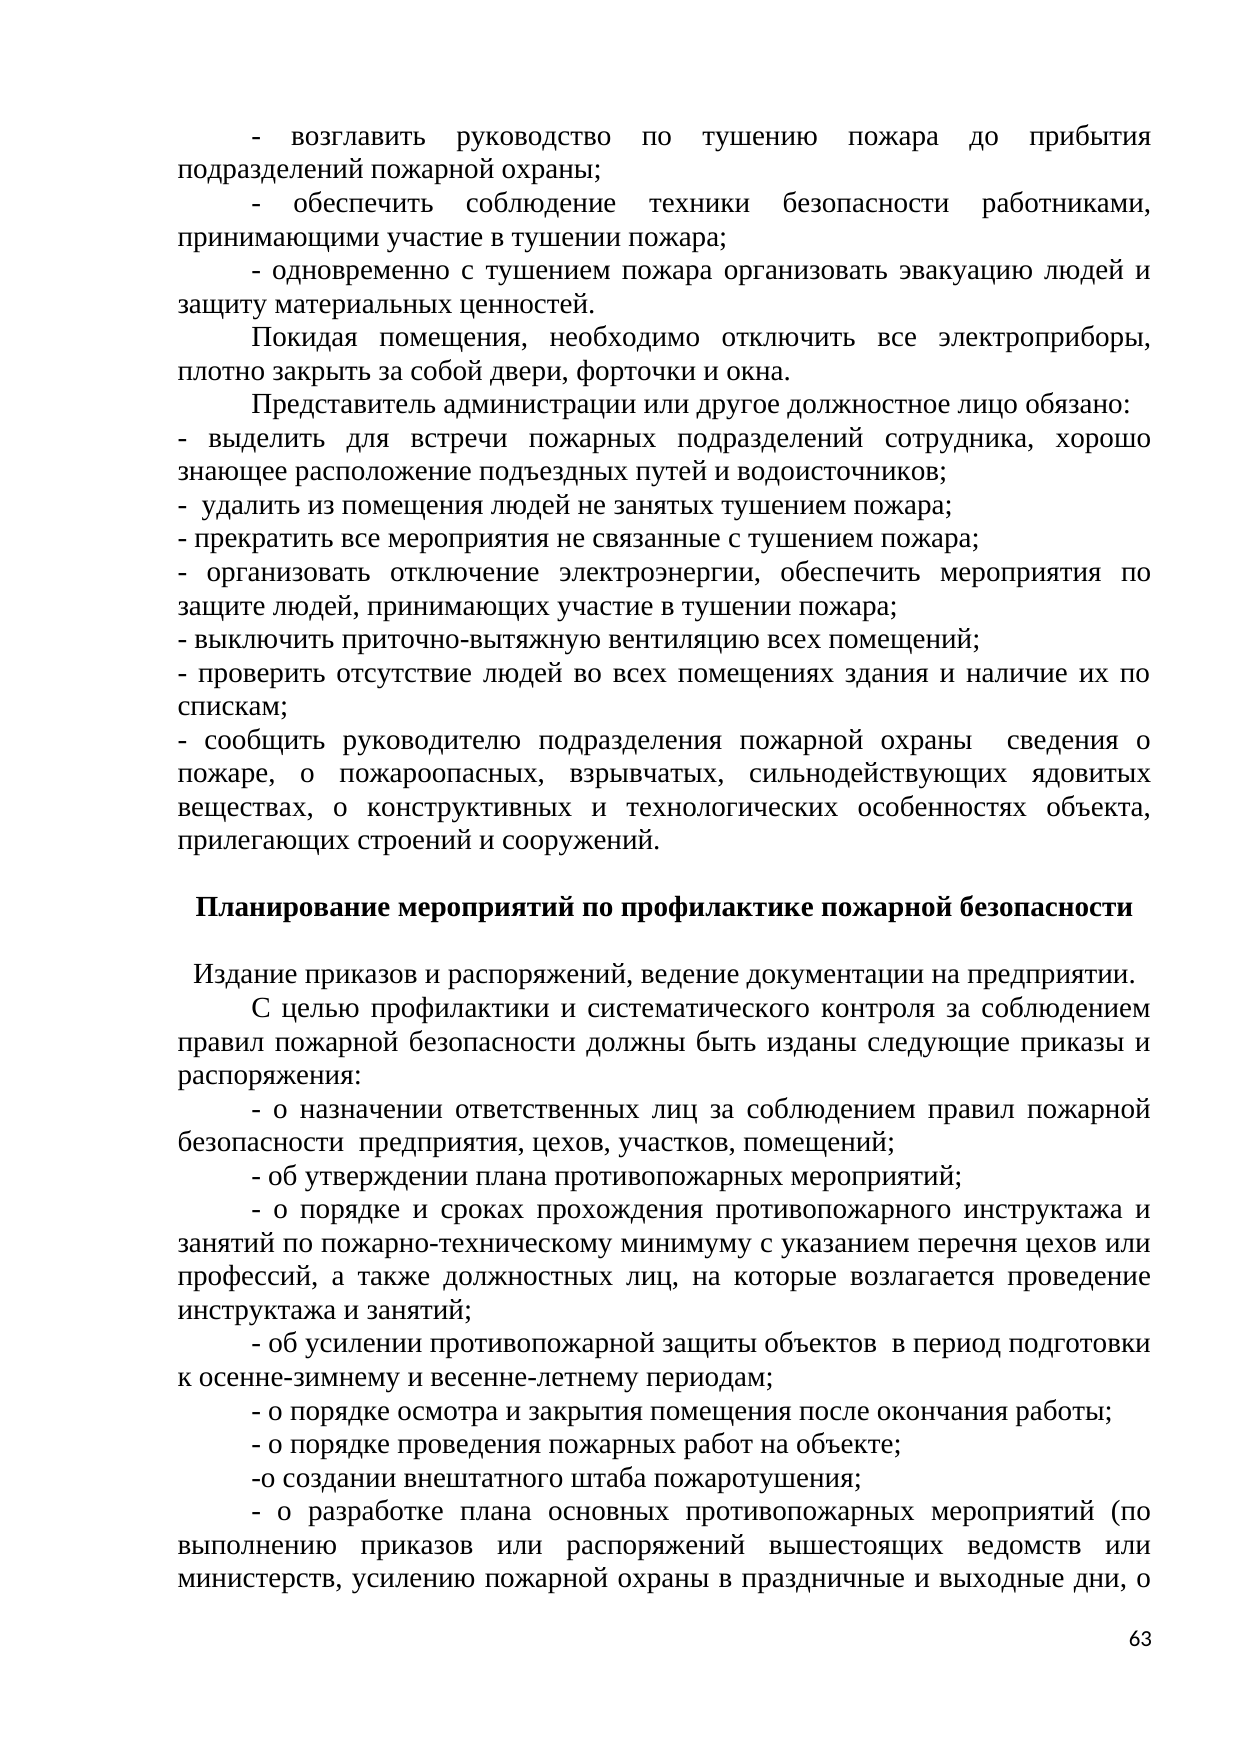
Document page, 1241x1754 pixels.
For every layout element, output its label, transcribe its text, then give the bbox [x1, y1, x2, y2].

text - удалить из помещения людей не занятых тушением пожара; [177, 487, 1152, 521]
text - о порядке осмотра и закрытия помещения после окончания работы; [177, 1393, 1152, 1426]
text Покидая помещения, необходимо отключить все электроприборы, плотно закрыть за собой двери, форточки и окна. [177, 319, 1152, 386]
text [177, 1493, 1152, 1594]
text - прекратить все мероприятия не связанные с тушением пожара; [177, 521, 1152, 554]
text - одновременно с тушением пожара организовать эвакуацию людей и защиту материальных ценностей. [177, 252, 1152, 319]
text - выключить приточно-вытяжную вентиляцию всех помещений; [177, 621, 1152, 655]
text Издание приказов и распоряжений, ведение документации на предприятии. [177, 957, 1152, 990]
text Представитель администрации или другое должностное лицо обязано: [177, 386, 1152, 420]
text -о создании внештатного штаба пожаротушения; [177, 1460, 1152, 1493]
text - проверить отсутствие людей во всех помещениях здания и наличие их по спискам; [177, 655, 1152, 722]
text - о назначении ответственных лиц за соблюдением правил пожарной безопасности предприятия, цехов, участков, помещений; [177, 1091, 1152, 1158]
text - обеспечить соблюдение техники безопасности работниками, принимающими участие в тушении пожара; [177, 185, 1152, 252]
text - сообщить руководителю подразделения пожарной охраны сведения о пожаре, о пожароопасных, взрывчатых, сильнодействующих ядовитых веществах, о конструктивных и технологических особенностях объекта, прилегающих строений и сооружений. [177, 722, 1152, 856]
text - об утверждении плана противопожарных мероприятий; [177, 1158, 1152, 1191]
text - возглавить руководство по тушению пожара до прибытия подразделений пожарной охраны; [177, 118, 1152, 185]
text - об усилении противопожарной защиты объектов в период подготовки к осенне-зимнему и весенне-летнему периодам; [177, 1326, 1152, 1393]
text С целью профилактики и систематического контроля за соблюдением правил пожарной безопасности должны быть изданы следующие приказы и распоряжения: [177, 990, 1152, 1091]
text Планирование мероприятий по профилактике пожарной безопасности [177, 889, 1152, 923]
text - организовать отключение электроэнергии, обеспечить мероприятия по защите людей, принимающих участие в тушении пожара; [177, 554, 1152, 621]
text - о порядке проведения пожарных работ на объекте; [177, 1426, 1152, 1460]
text - выделить для встречи пожарных подразделений сотрудника, хорошо знающее расположение подъездных путей и водоисточников; [177, 420, 1152, 487]
text - о порядке и сроках прохождения противопожарного инструктажа и занятий по пожарно-техническому минимуму с указанием перечня цехов или профессий, а также должностных лиц, на которые возлагается проведение инструктажа и занятий; [177, 1191, 1152, 1326]
